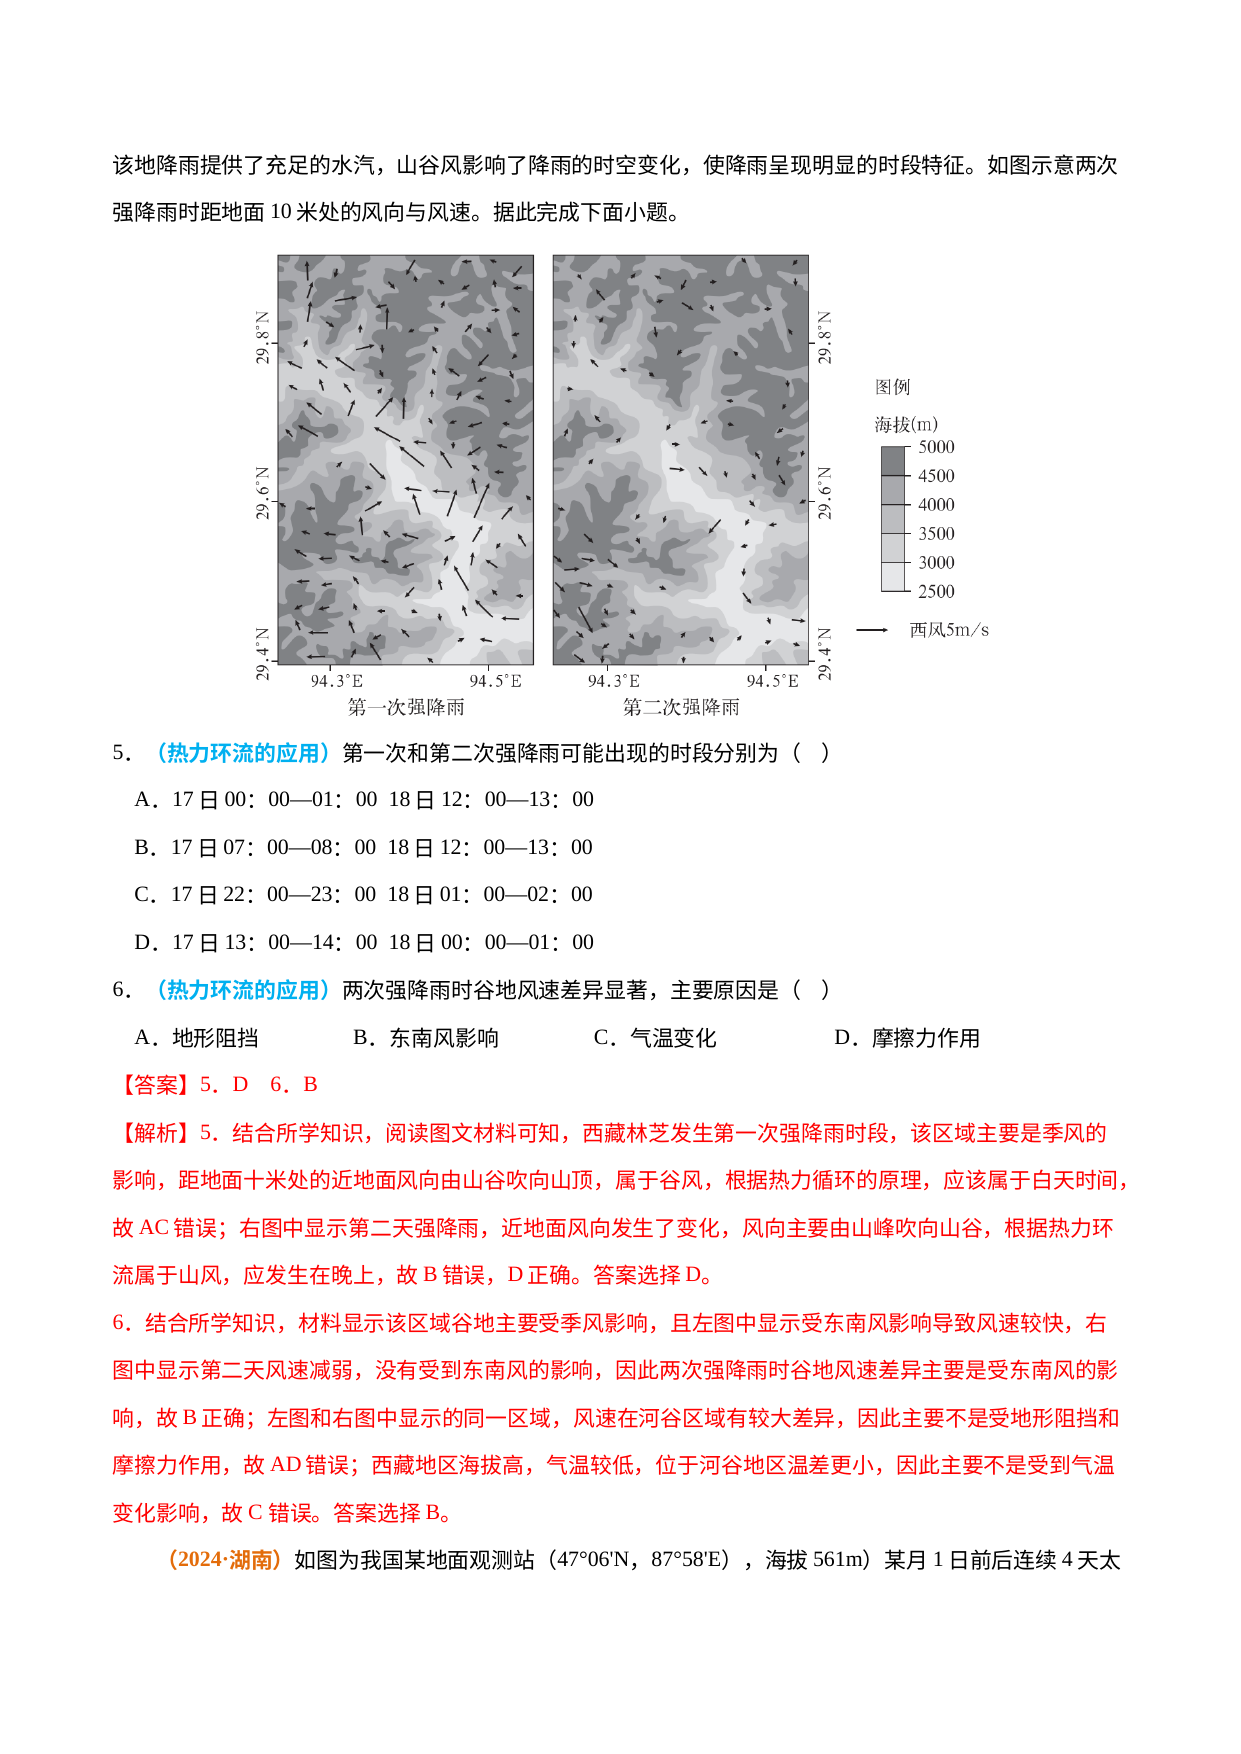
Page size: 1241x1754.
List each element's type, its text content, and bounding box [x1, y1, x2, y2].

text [112, 1543, 1128, 1575]
text A．地形阻挡 B．东南风影响 C．气温变化 D．摩擦力作用 [112, 1021, 1128, 1052]
text 5．（热力环流的应用）第一次和第二次强降雨可能出现的时段分别为（ ） [112, 736, 1128, 767]
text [112, 148, 1128, 227]
text 6．结合所学知识，材料显示该区域谷地主要受季风影响，且左图中显示受东南风影响导致风速较快，右图中显示第二天风速减弱，没有受到东南风的影响，因此两次强降雨时谷地风速差异主要是受东南风的影响，故B正确；左图和右图中显示的同一区域，风速在河谷区域有较大差异，因此主要不是受地形阻挡和摩擦力作用，故AD错误；西藏地区海拔高，气温较低，位于河谷地区温差更小，因此主要不是受到气温变化影响，故C 错误。答案选择B。 [112, 1306, 1128, 1527]
text 【解析】5．结合所学知识，阅读图文材料可知，西藏林芝发生第一次强降雨时段，该区域主要是季风的影响，距地面十米处的近地面风向由山谷吹向山顶，属于谷风，根据热力循环的原理，应该属于白天时间，故AC错误；右图中显示第二天强降雨，近地面风向发生了变化，风向主要由山峰吹向山谷，根据热力环流属于山风，应发生在晚上，故B错误，D正确。答案选择D。 [112, 1116, 1128, 1290]
text D．17日13：00—14：00 18日00：00—01：00 [112, 926, 1128, 957]
picture [246, 242, 995, 723]
text C．17日22：00—23：00 18日01：00—02：00 [112, 878, 1128, 910]
text B．17日07：00—08：00 18日12：00—13：00 [112, 831, 1128, 862]
text 【答案】5．D 6．B [112, 1068, 1128, 1100]
text 6．（热力环流的应用）两次强降雨时谷地风速差异显著，主要原因是（ ） [112, 973, 1128, 1005]
text A．17日00：00—01：00 18日12：00—13：00 [112, 783, 1128, 815]
